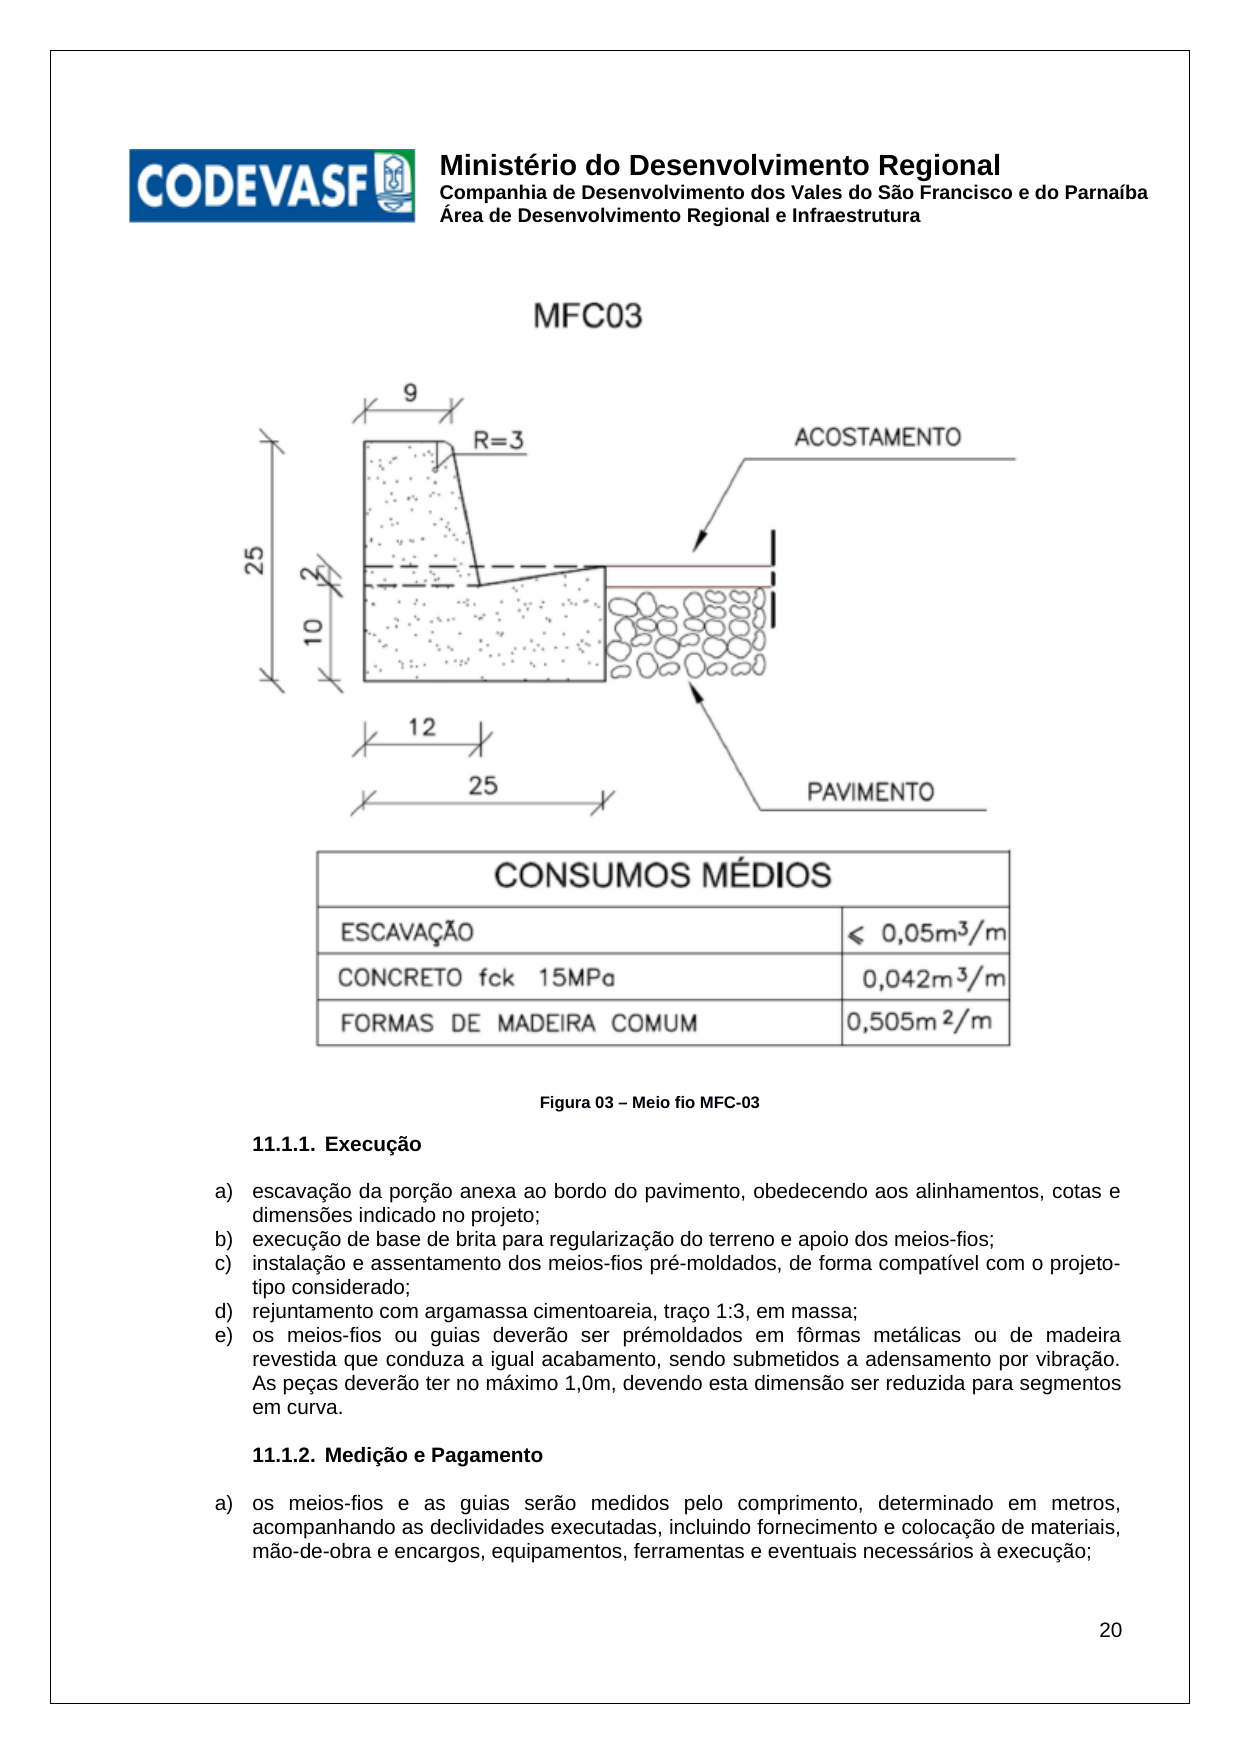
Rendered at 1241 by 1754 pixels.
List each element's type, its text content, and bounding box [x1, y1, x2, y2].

list escavação da porção anexa ao bordo do pavimento, obedecendo aos alinhamentos, cotas e dimensões indicado no projeto; [214, 1179, 1122, 1227]
list os meios-fios ou guias deverão ser prémoldados em fôrmas metálicas ou de madeira revestida que conduza a igual acabamento, sendo submetidos a adensamento por vibração. As peças deverão ter no máximo 1,0m, devendo esta dimensão ser reduzida para segmentos em curva. [214, 1323, 1122, 1419]
text Figura 03 – Meio fio MFC-03 [177, 1093, 1122, 1112]
picture [177, 265, 1109, 1093]
list instalação e assentamento dos meios-fios pré-moldados, de forma compatível com o projeto-tipo considerado; [214, 1251, 1122, 1299]
list rejuntamento com argamassa cimentoareia, traço 1:3, em massa; [214, 1299, 1122, 1323]
subtitle Execução [252, 1131, 1122, 1155]
picture [129, 149, 417, 225]
list os meios-fios e as guias serão medidos pelo comprimento, determinado em metros, acompanhando as declividades executadas, incluindo fornecimento e colocação de materiais, mão-de-obra e encargos, equipamentos, ferramentas e eventuais necessários à execução; [214, 1491, 1122, 1563]
subtitle Medição e Pagamento [252, 1443, 1122, 1467]
list execução de base de brita para regularização do terreno e apoio dos meios-fios; [214, 1227, 1122, 1251]
